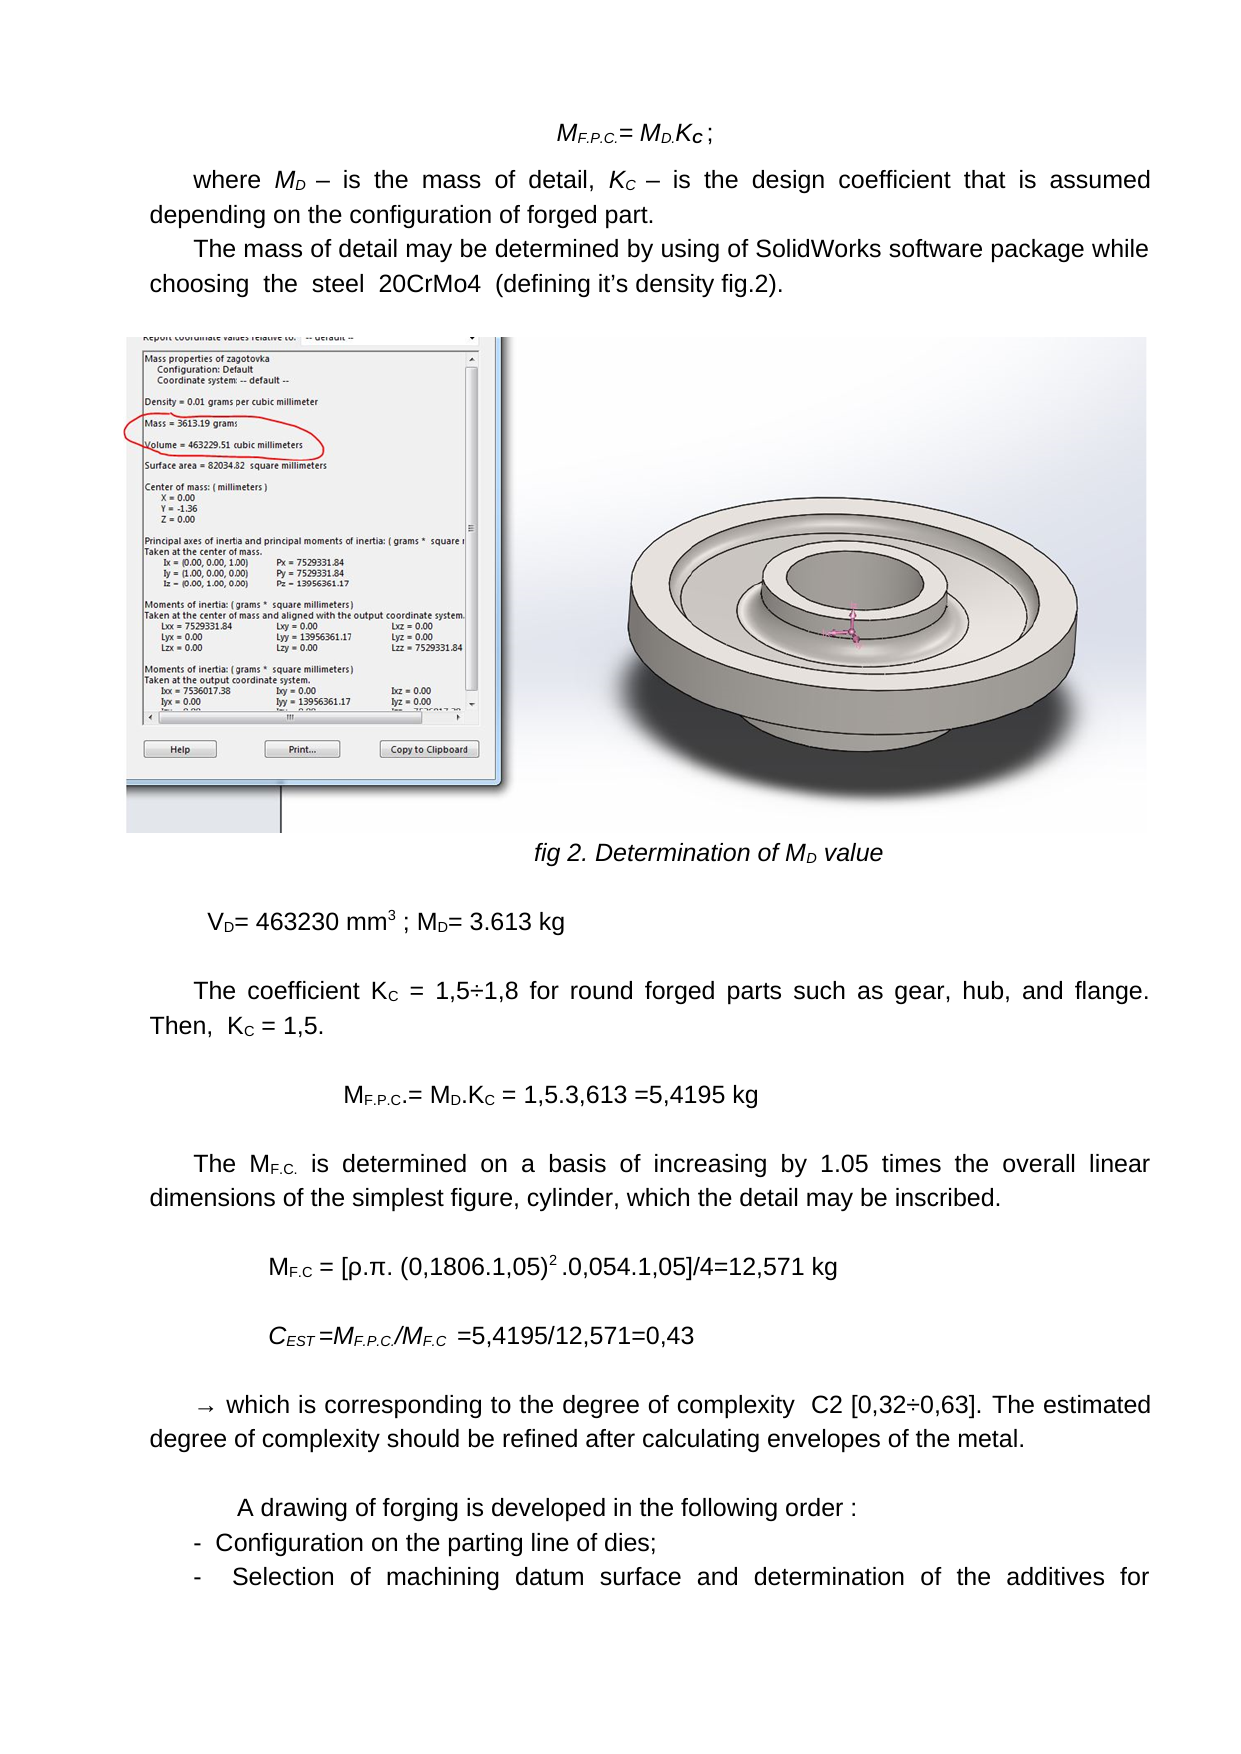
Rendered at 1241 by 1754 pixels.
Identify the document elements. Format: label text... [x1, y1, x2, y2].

text MF.P.C.= MD.KC ; [118, 118, 1152, 147]
text → which is corresponding to the degree of complexity C2 [0,32÷0,63]. The estimated degree of complexity should be refined after calculating envelopes of the metal. [149, 1390, 1152, 1453]
picture [123, 337, 1147, 833]
text MF.P.C.= MD.KC = 1,5.3,613 =5,4195 kg [299, 1080, 1152, 1108]
text fig 2. Determination of MD value [224, 838, 1152, 867]
text VD= 463230 mm3 ; MD= 3.613 kg [149, 907, 1152, 936]
text The coefficient KC = 1,5÷1,8 for round forged parts such as gear, hub, and flange. Then, KC = 1,5. [149, 976, 1152, 1039]
text MF.C = [ρ.π. (0,1806.1,05)2 .0,054.1,05]/4=12,571 kg [224, 1252, 1152, 1281]
text where MD – is the mass of detail, KC – is the design coefficient that is assumed depending on the configuration of forged part. [149, 165, 1152, 228]
text The MF.C. is determined on a basis of increasing by 1.05 times the overall linear dimensions of the simplest figure, cylinder, which the detail may be inscribed. [149, 1149, 1152, 1212]
text CEST =MF.P.C./MF.C =5,4195/12,571=0,43 [224, 1321, 1152, 1350]
text The mass of detail may be determined by using of SolidWorks software package while choosing the steel 20CrMo4 (defining it’s density fig.2). [149, 234, 1152, 297]
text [193, 1493, 1152, 1591]
